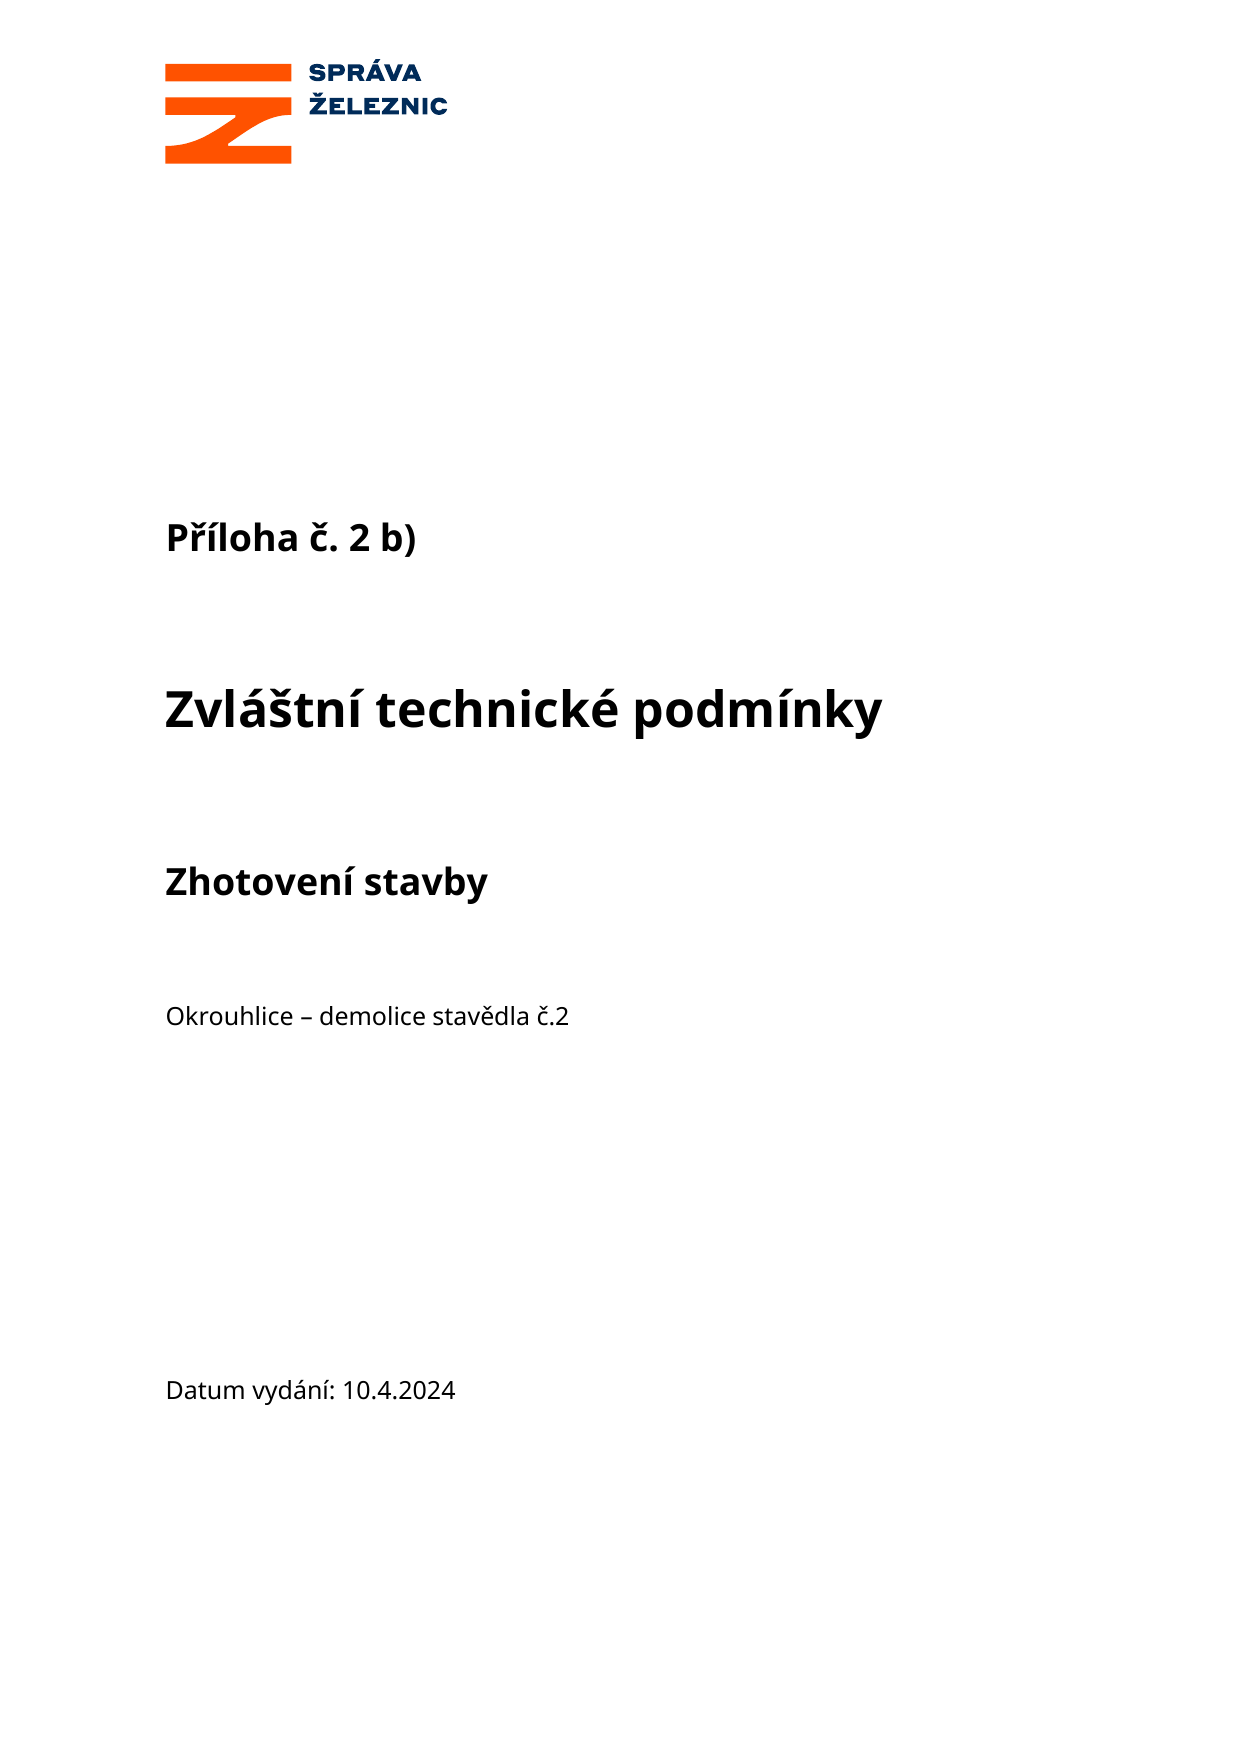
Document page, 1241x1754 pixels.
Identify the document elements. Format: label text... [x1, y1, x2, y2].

text Zvláštní technické podmínky [165, 674, 1075, 742]
text Zhotovení stavby [165, 855, 1075, 906]
text Datum vydání: 10.4.2024 [165, 1373, 1075, 1407]
text Příloha č. 2 b) [165, 512, 1075, 563]
